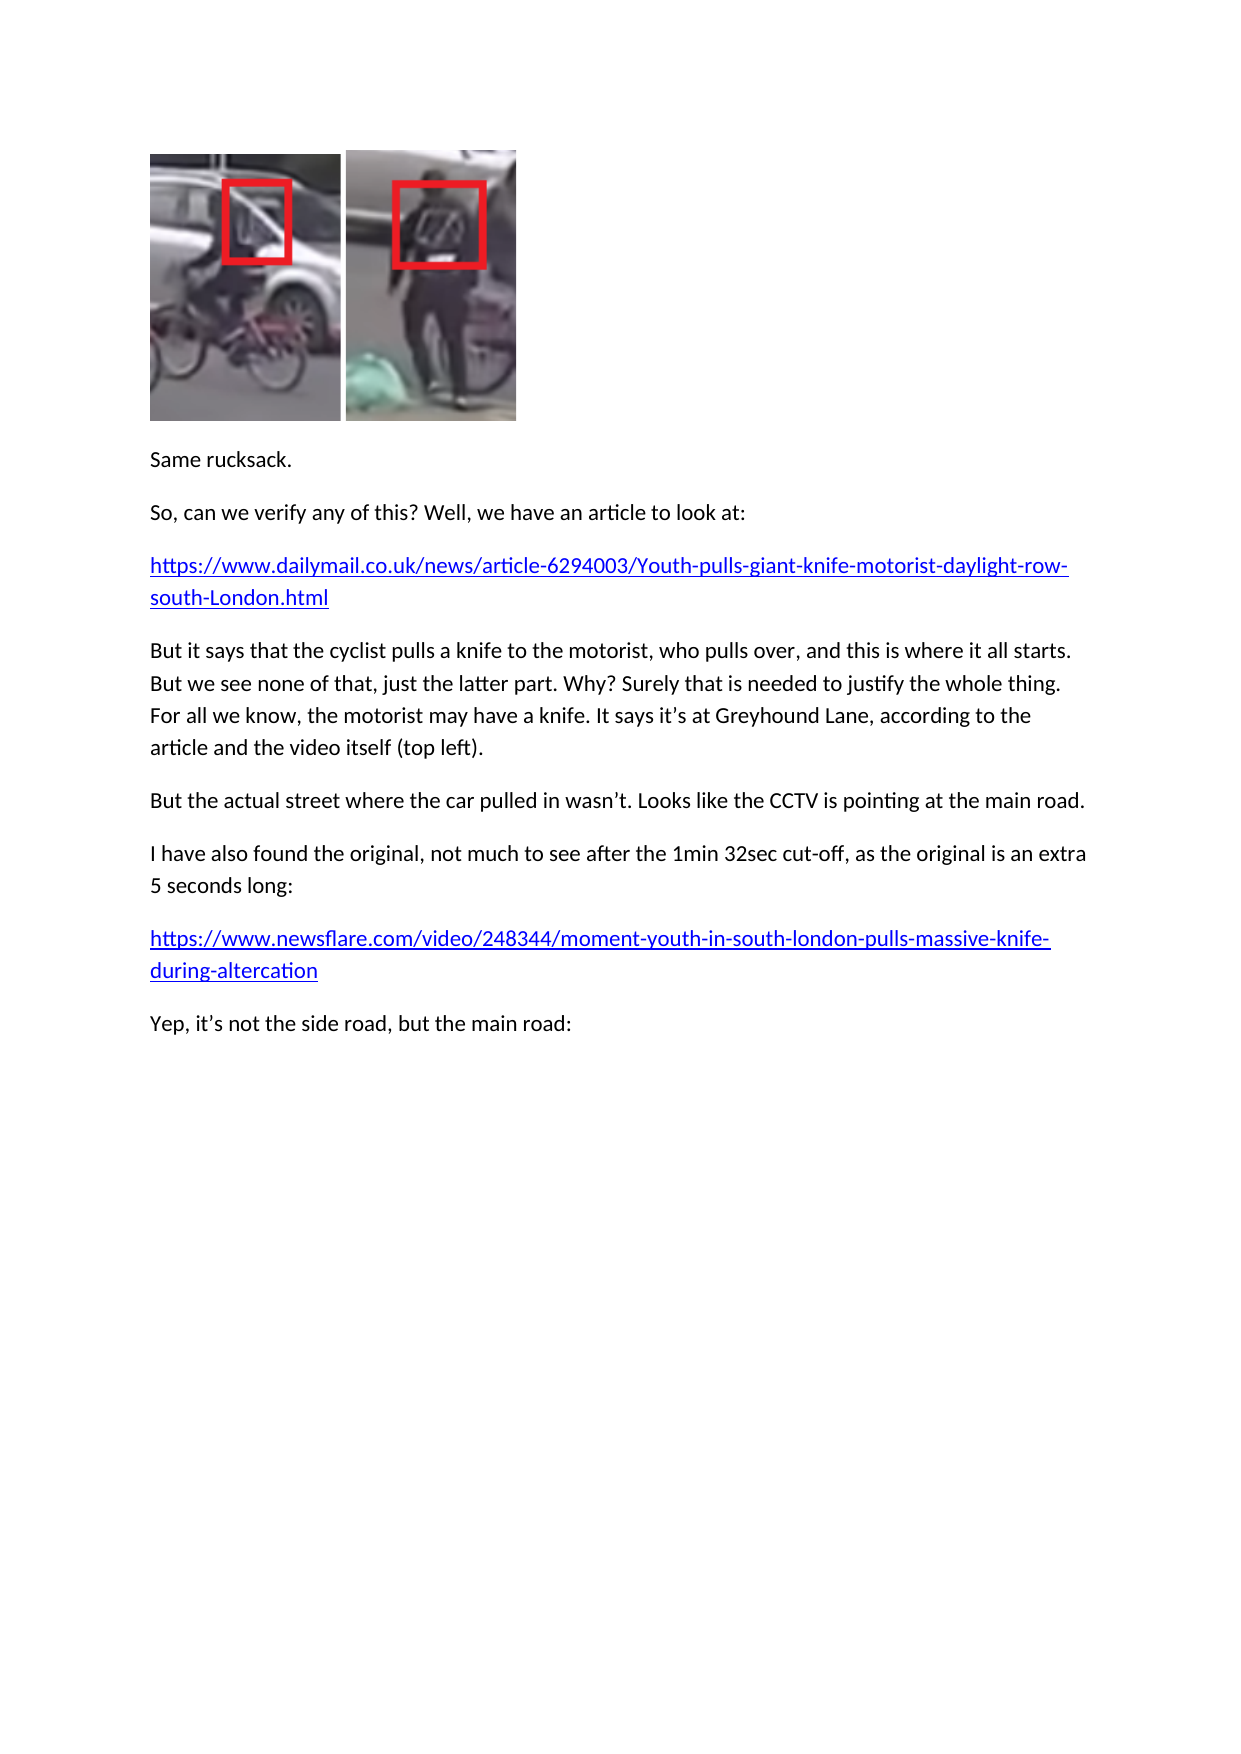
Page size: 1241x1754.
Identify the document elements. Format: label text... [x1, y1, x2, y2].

text Yep, it’s not the side road, but the main road: [150, 1009, 1090, 1038]
text But it says that the cyclist pulls a knife to the motorist, who pulls over, and this is where it all starts. But we see none of that, just the latter part. Why? Surely that is needed to justify the whole thing. For all we know, the motorist may have a knife. It says it’s at Greyhound Lane, according to the article and the video itself (top left). [150, 637, 1090, 761]
text https://www.dailymail.co.uk/news/article-6294003/Youth-pulls-giant-knife-motorist-daylight-row-south-London.html [150, 551, 1090, 612]
picture [345, 150, 517, 421]
text https://www.newsflare.com/video/248344/moment-youth-in-south-london-pulls-massive-knife-during-altercation [150, 924, 1090, 984]
text But the actual street where the car pulled in wasn’t. Looks like the CCTV is pointing at the main road. [150, 786, 1090, 814]
picture [150, 154, 341, 421]
text I have also found the original, not much to see after the 1min 32sec cut-off, as the original is an extra 5 seconds long: [150, 839, 1090, 899]
text Same rucksack. [150, 445, 1090, 473]
text So, can we verify any of this? Well, we have an article to look at: [150, 498, 1090, 526]
